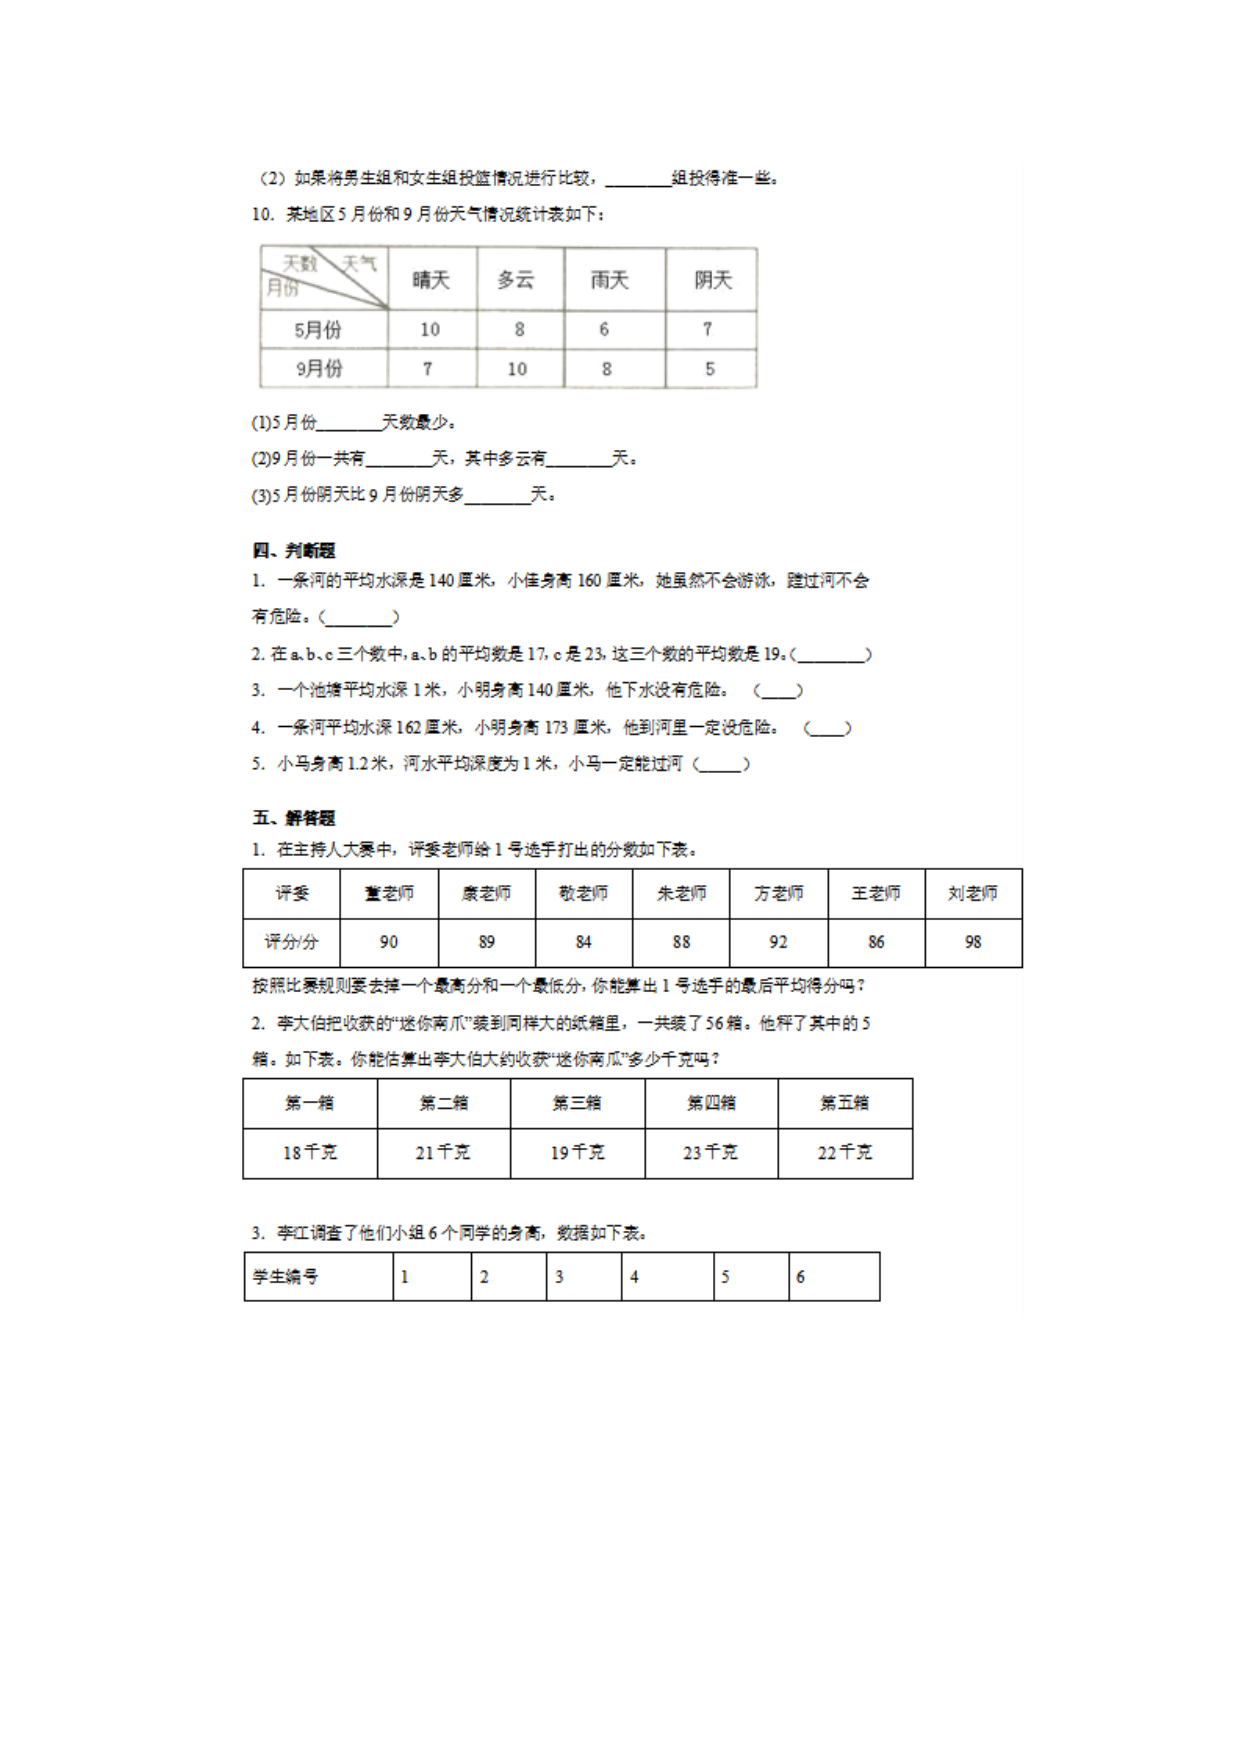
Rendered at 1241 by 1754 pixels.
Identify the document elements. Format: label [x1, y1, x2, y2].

picture [216, 162, 1024, 1316]
